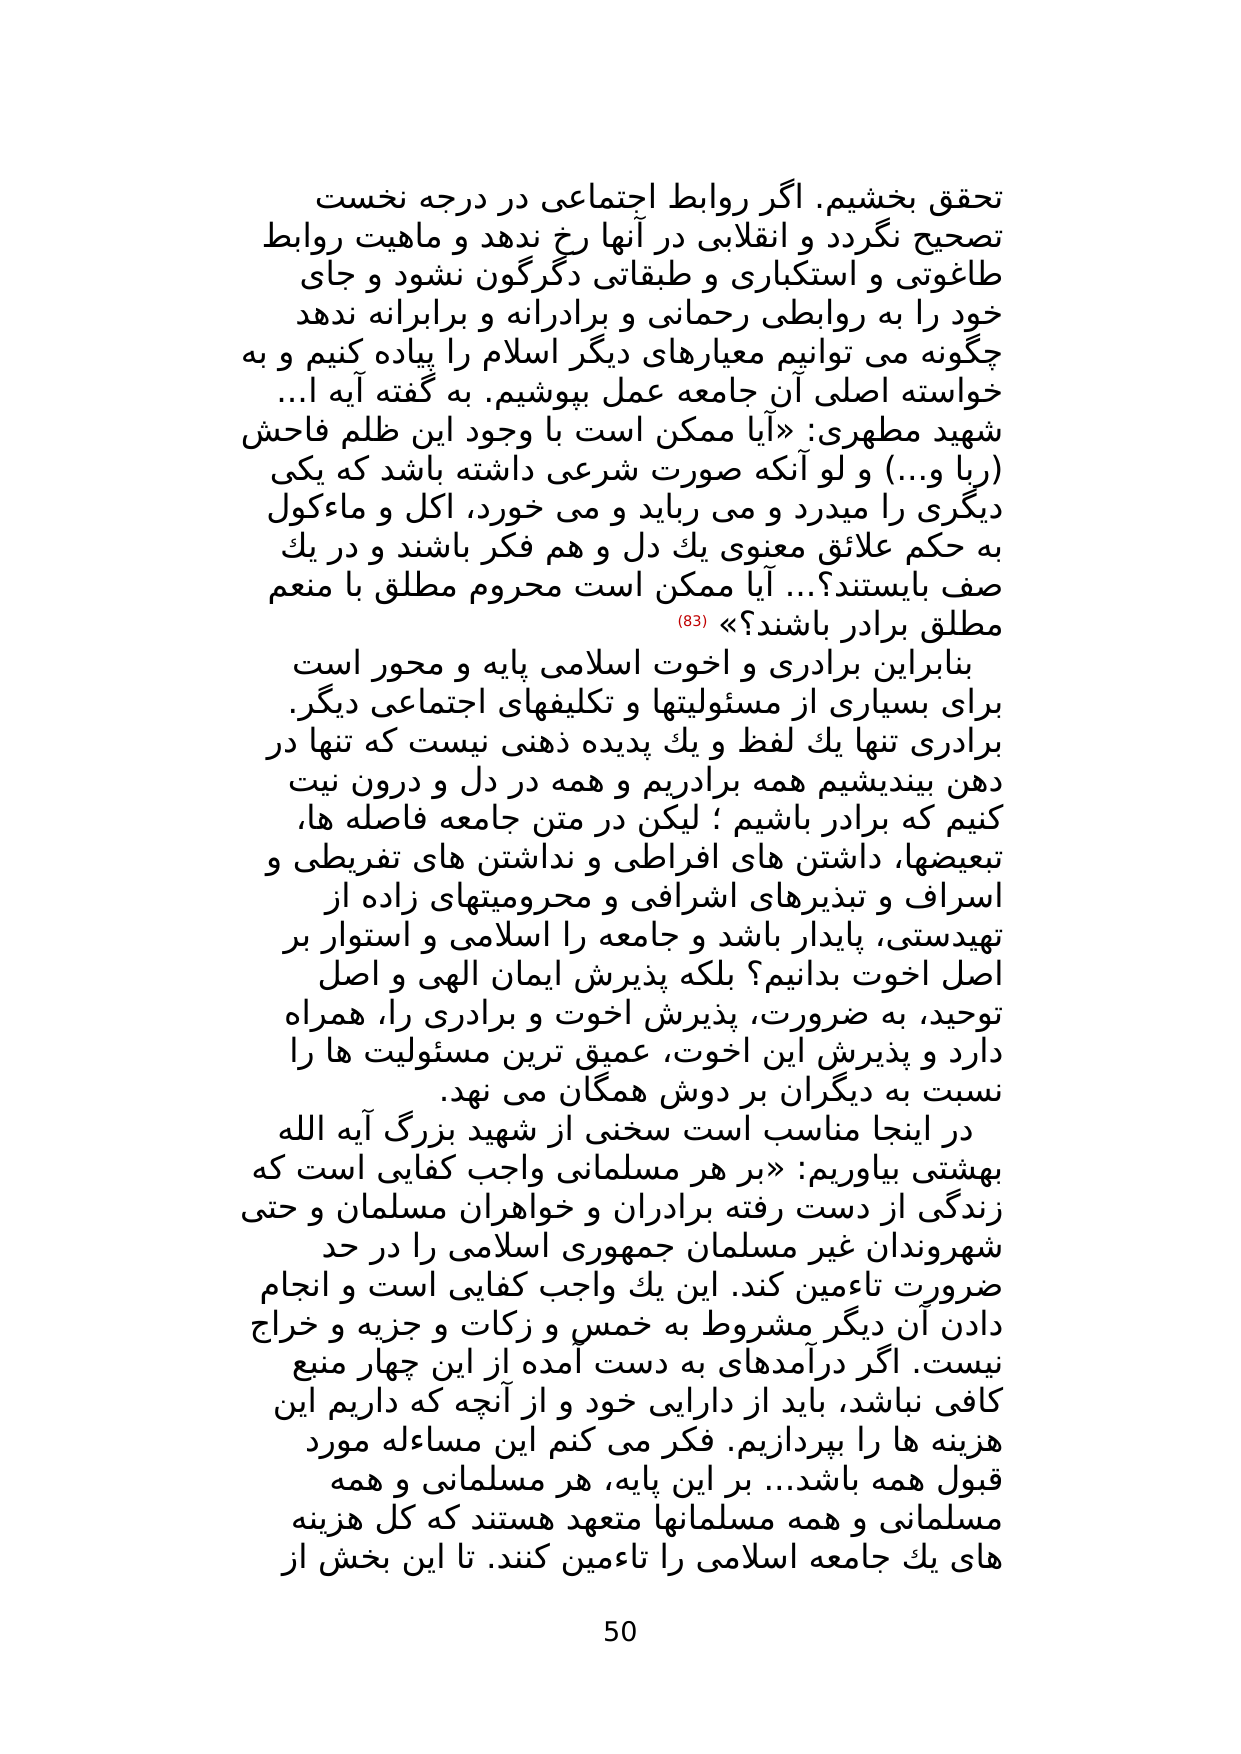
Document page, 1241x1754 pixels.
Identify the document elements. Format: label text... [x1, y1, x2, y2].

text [236, 177, 1004, 643]
text بنابراين برادرى و اخوت اسلامى پايه و محور است براى بسيارى از مسئوليتها و تكليفهاى اجتماعى ديگر. برادرى تنها يك لفظ و يك پديده ذهنى نيست كه تنها در دهن بينديشيم همه برادريم و همه در دل و درون نيت كنيم كه برادر باشيم ؛ ليكن در متن جامعه فاصله ها، تبعيضها، داشتن هاى افراطى و نداشتن هاى تفريطى و اسراف و تبذيرهاى اشرافى و محروميتهاى زاده از تهيدستى، پايدار باشد و جامعه را اسلامى و استوار بر اصل اخوت بدانيم؟ بلكه پذيرش ايمان الهى و اصل توحيد، به ضرورت، پذيرش اخوت و برادرى را، همراه دارد و پذيرش اين اخوت، عميق ترين مسئوليت ها را نسبت به ديگران بر دوش همگان مى نهد. [236, 643, 1004, 1110]
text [236, 1110, 1004, 1576]
